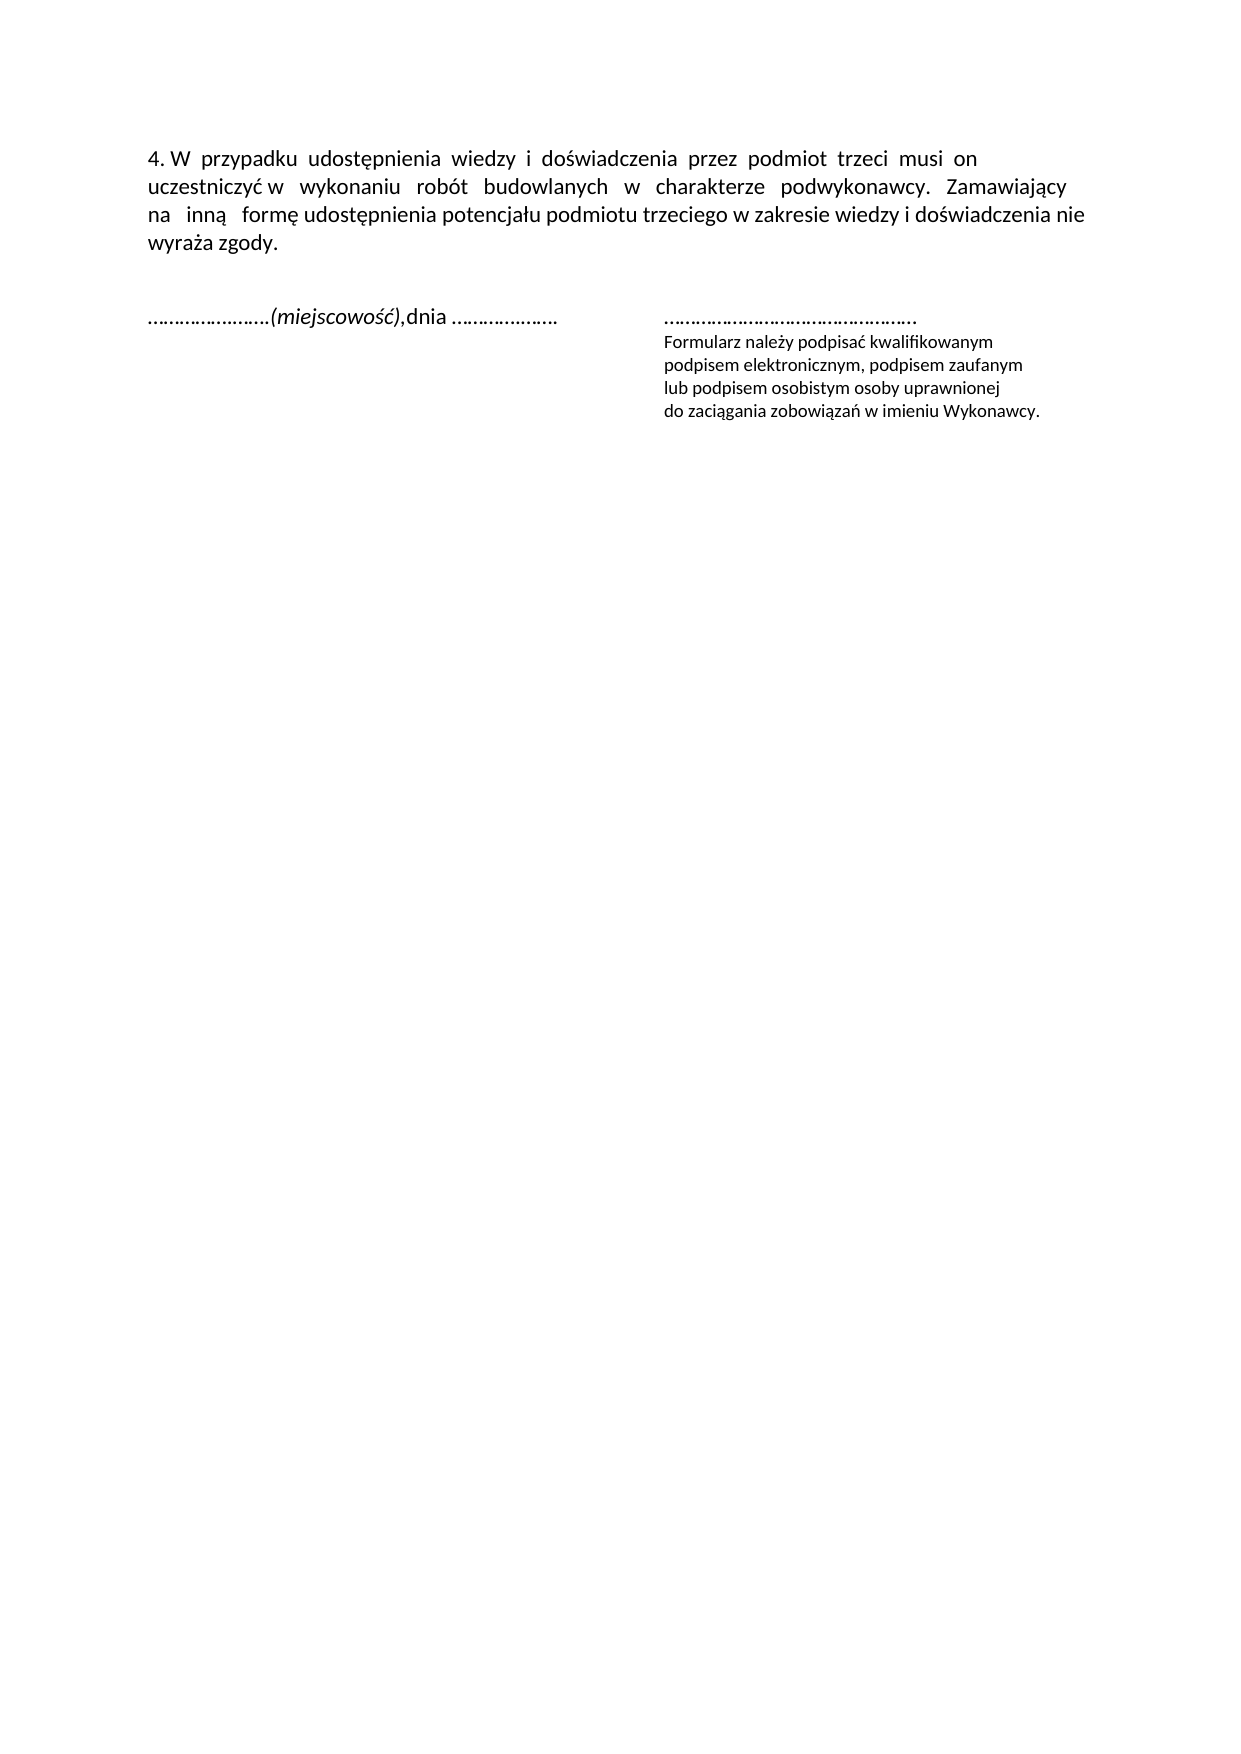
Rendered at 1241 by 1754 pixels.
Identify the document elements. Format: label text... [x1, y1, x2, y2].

text Formularz należy podpisać kwalifikowanym [148, 330, 1093, 353]
text 4. W przypadku udostępnienia wiedzy i doświadczenia przez podmiot trzeci musi on uczestniczyć w wykonaniu robót budowlanych w charakterze podwykonawcy. Zamawiający na inną formę udostępnienia potencjału podmiotu trzeciego w zakresie wiedzy i doświadczenia nie wyraża zgody. [148, 144, 1093, 256]
text podpisem elektronicznym, podpisem zaufanym [148, 353, 1093, 376]
text lub podpisem osobistym osoby uprawnionej [590, 376, 1093, 399]
text do zaciągania zobowiązań w imieniu Wykonawcy. [590, 399, 1093, 422]
text …………….…….(miejscowość),dnia ………….……. ………………………………………… [148, 302, 1093, 330]
